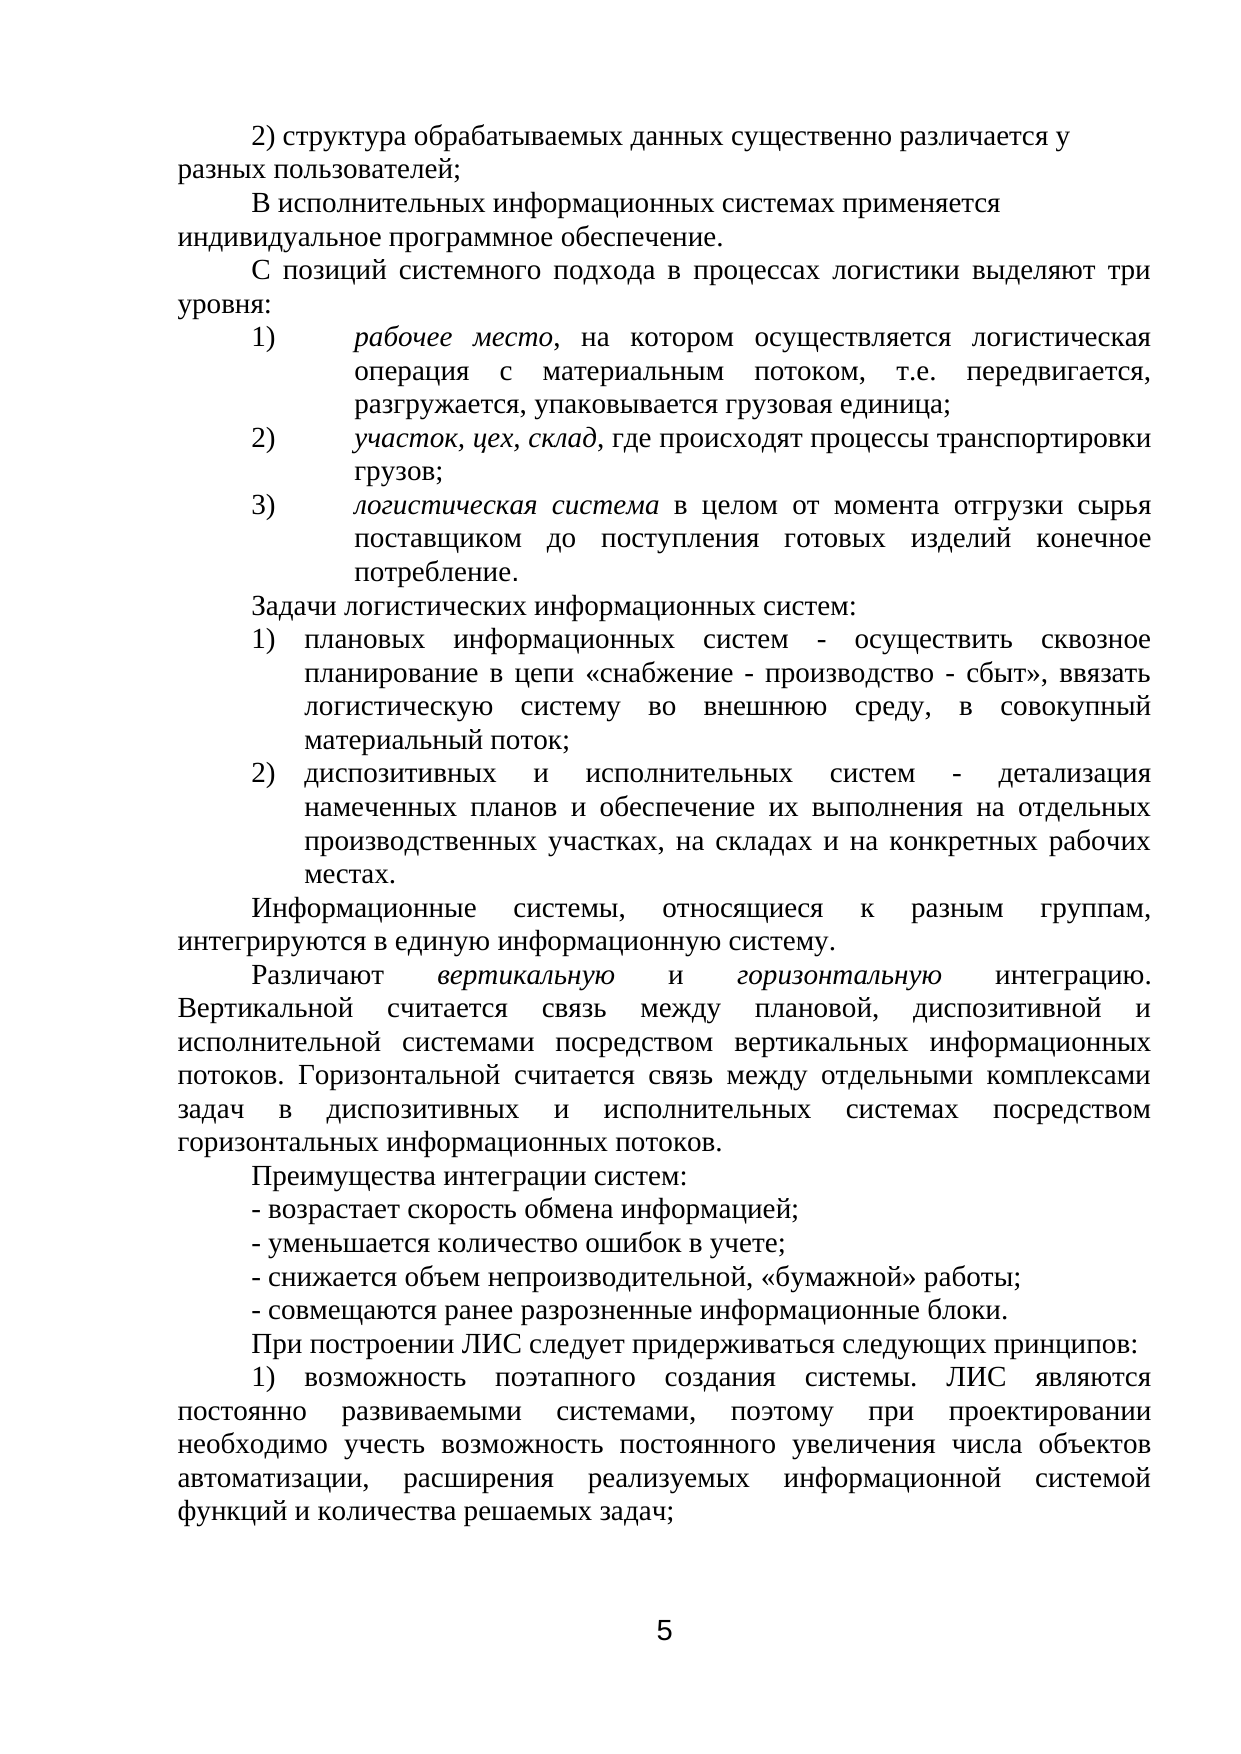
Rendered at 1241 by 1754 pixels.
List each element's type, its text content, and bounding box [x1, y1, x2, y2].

text Информационные системы, относящиеся к разным группам, интегрируются в единую информационную систему. [177, 890, 1152, 957]
list логистическая система в целом от момента отгрузки сырья поставщиком до поступления готовых изделий конечное потребление. [251, 487, 1152, 588]
text 2) структура обрабатываемых данных существенно различается у разных пользователей; [177, 118, 1152, 185]
list участок, цех, склад, где происходят процессы транспортировки грузов; [251, 420, 1152, 487]
text В исполнительных информационных системах применяется индивидуальное программное обеспечение. [177, 185, 1152, 252]
text - совмещаются ранее разрозненные информационные блоки. [177, 1292, 1152, 1326]
text При построении ЛИС следует придерживаться следующих принципов: [177, 1326, 1152, 1359]
text - возрастает скорость обмена информацией; [177, 1192, 1152, 1225]
text - снижается объем непроизводительной, «бумажной» работы; [177, 1259, 1152, 1292]
text Различают вертикальную и горизонтальную интеграцию. Вертикальной считается связь между плановой, диспозитивной и исполнительной системами посредством вертикальных информационных потоков. Горизонтальной считается связь между отдельными комплексами задач в диспозитивных и исполнительных системах посредством горизонтальных информационных потоков. [177, 957, 1152, 1158]
text - уменьшается количество ошибок в учете; [177, 1225, 1152, 1259]
list диспозитивных и исполнительных систем - детализация намеченных планов и обеспечение их выполнения на отдельных производственных участках, на складах и на конкретных рабочих местах. [251, 756, 1152, 890]
text С позиций системного подхода в процессах логистики выделяют три уровня: [177, 252, 1152, 319]
text 1) возможность поэтапного создания системы. ЛИС являются постоянно развиваемыми системами, поэтому при проектировании необходимо учесть возможность постоянного увеличения числа объектов автоматизации, расширения реализуемых информационной системой функций и количества решаемых задач; [177, 1359, 1152, 1527]
text Задачи логистических информационных систем: [251, 588, 1152, 621]
text Преимущества интеграции систем: [177, 1158, 1152, 1192]
list рабочее место, на котором осуществляется логистическая операция с материальным потоком, т.е. передвигается, разгружается, упаковывается грузовая единица; [251, 319, 1152, 420]
list плановых информационных систем - осуществить сквозное планирование в цепи «снабжение - производство - сбыт», ввязать логистическую систему во внешнюю среду, в совокупный материальный поток; [251, 621, 1152, 756]
